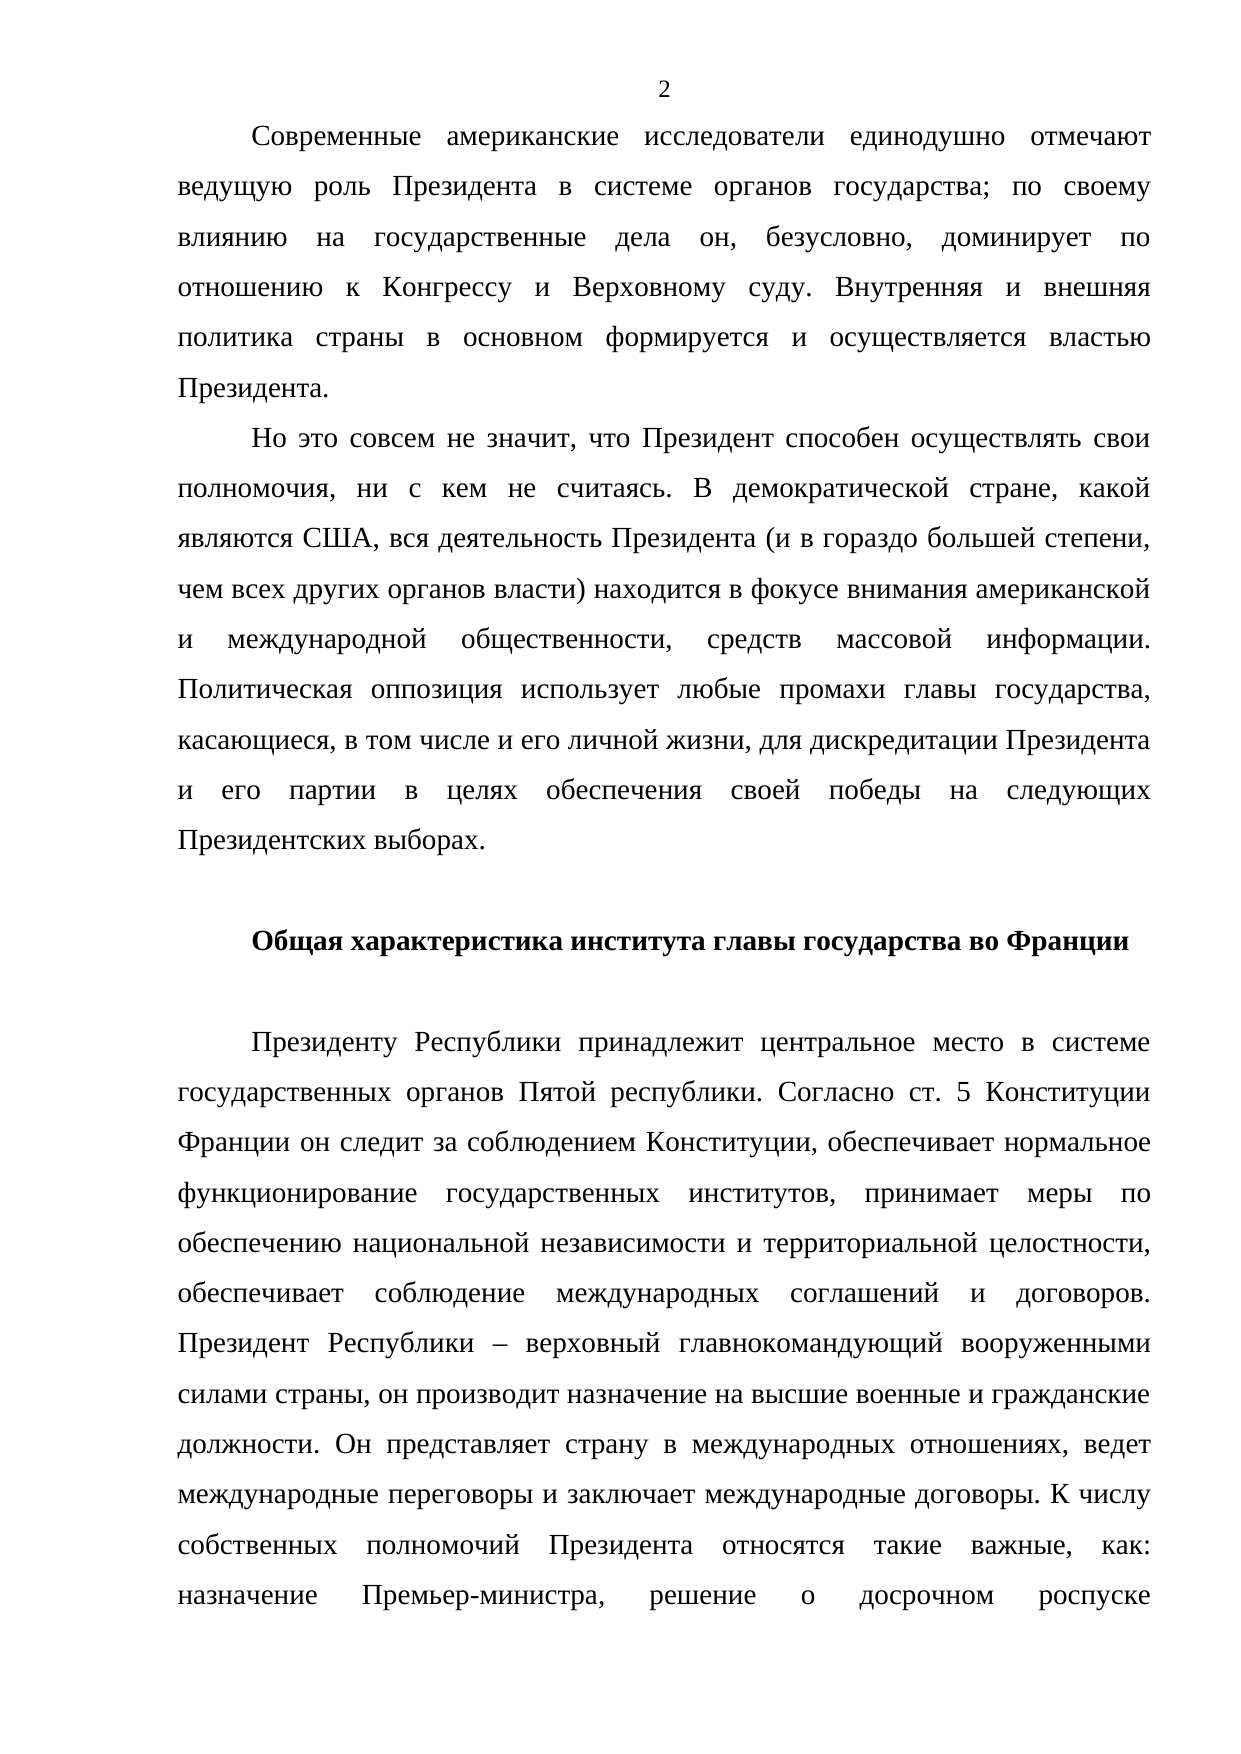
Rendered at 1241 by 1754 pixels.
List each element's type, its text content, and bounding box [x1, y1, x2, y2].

text Современные американские исследователи единодушно отмечают ведущую роль Президента в системе органов государства; по своему влиянию на государственные дела он, безусловно, доминирует по отношению к Конгрессу и Верховному суду. Внутренняя и внешняя политика страны в основном формируется и осуществляется властью Президента. [177, 118, 1152, 403]
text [177, 1024, 1152, 1611]
text Общая характеристика института главы государства во Франции [177, 923, 1152, 957]
text Но это совсем не значит, что Президент способен осуществлять свои полномочия, ни с кем не считаясь. В демократической стране, какой являются США, вся деятельность Президента (и в гораздо большей степени, чем всех других органов власти) находится в фокусе внимания американской и международной общественности, средств массовой информации. Политическая оппозиция использует любые промахи главы государства, касающиеся, в том числе и его личной жизни, для дискредитации Президента и его партии в целях обеспечения своей победы на следующих Президентских выборах. [177, 420, 1152, 856]
